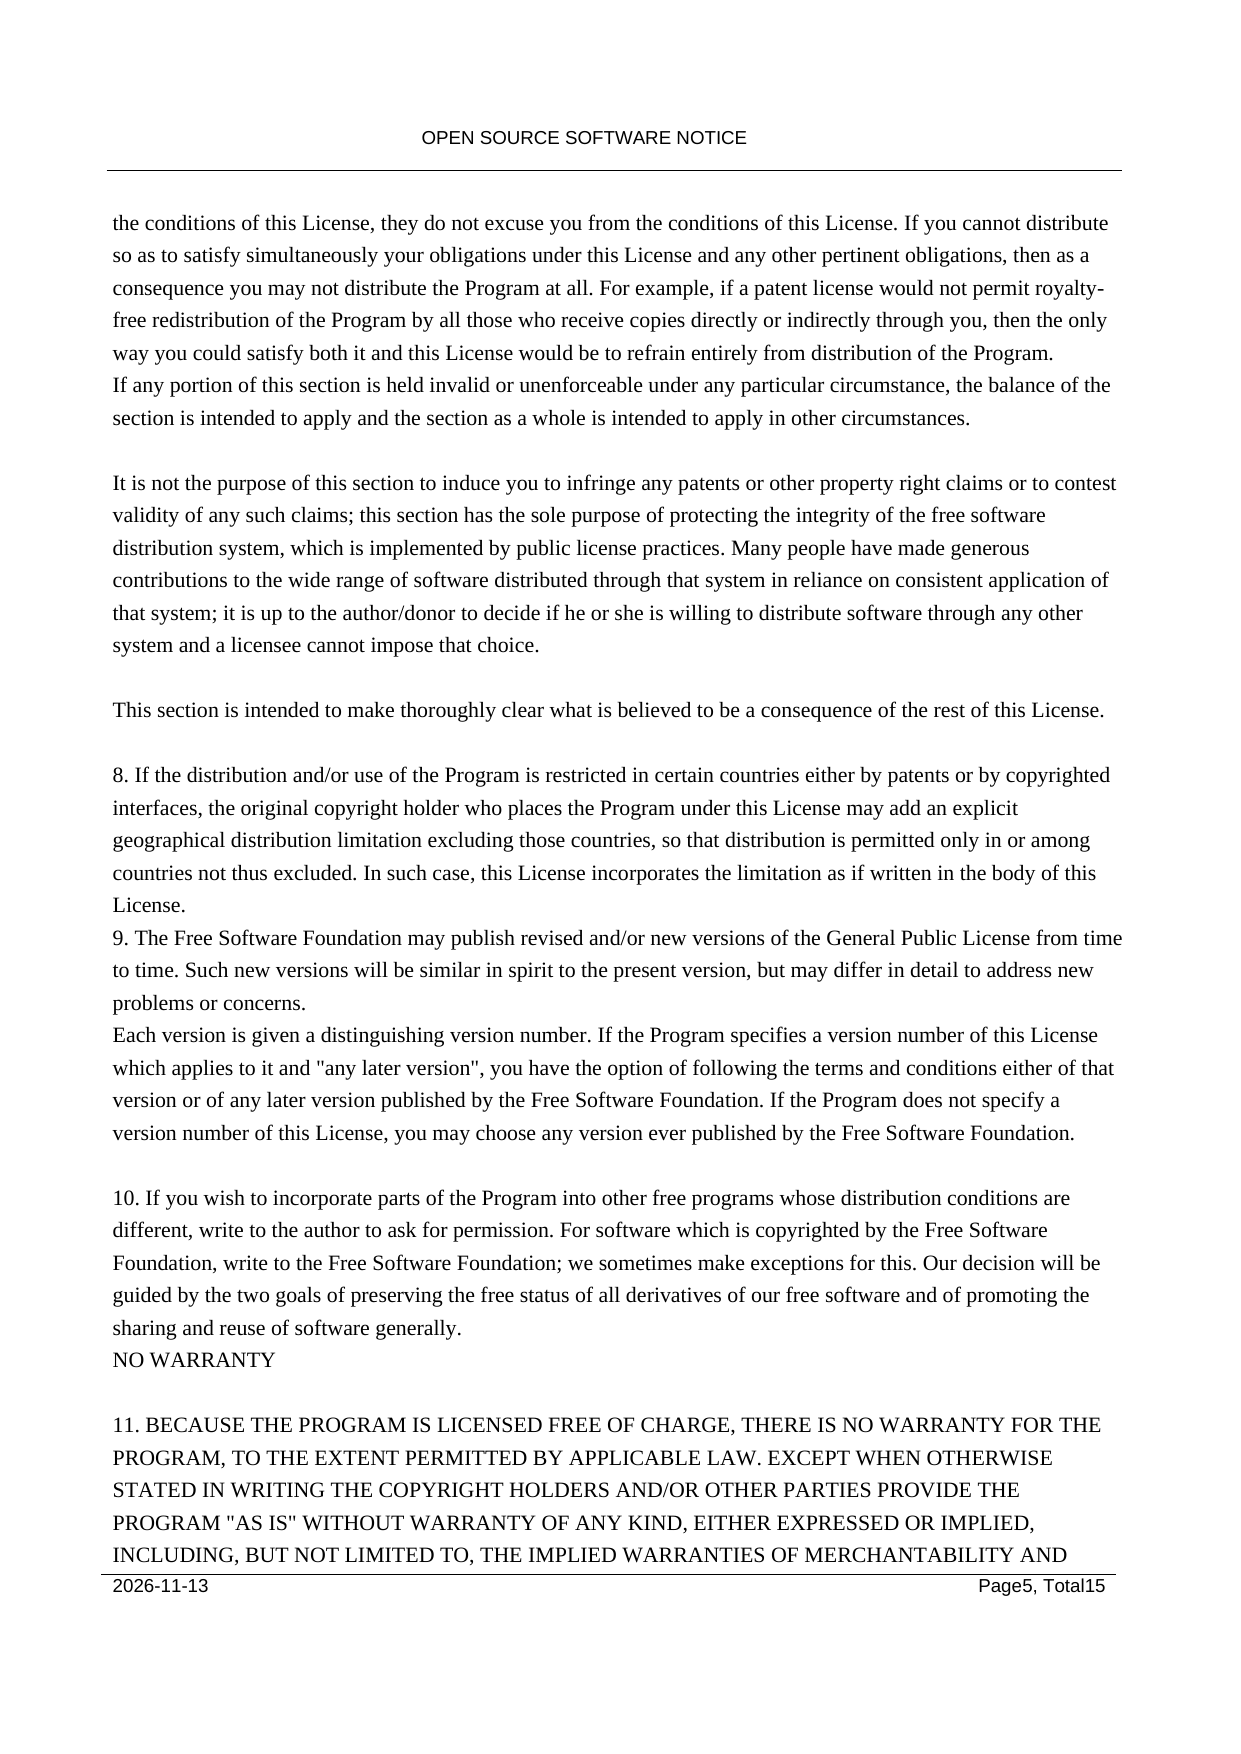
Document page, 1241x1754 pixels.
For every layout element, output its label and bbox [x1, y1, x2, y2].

text [112, 206, 1128, 1571]
